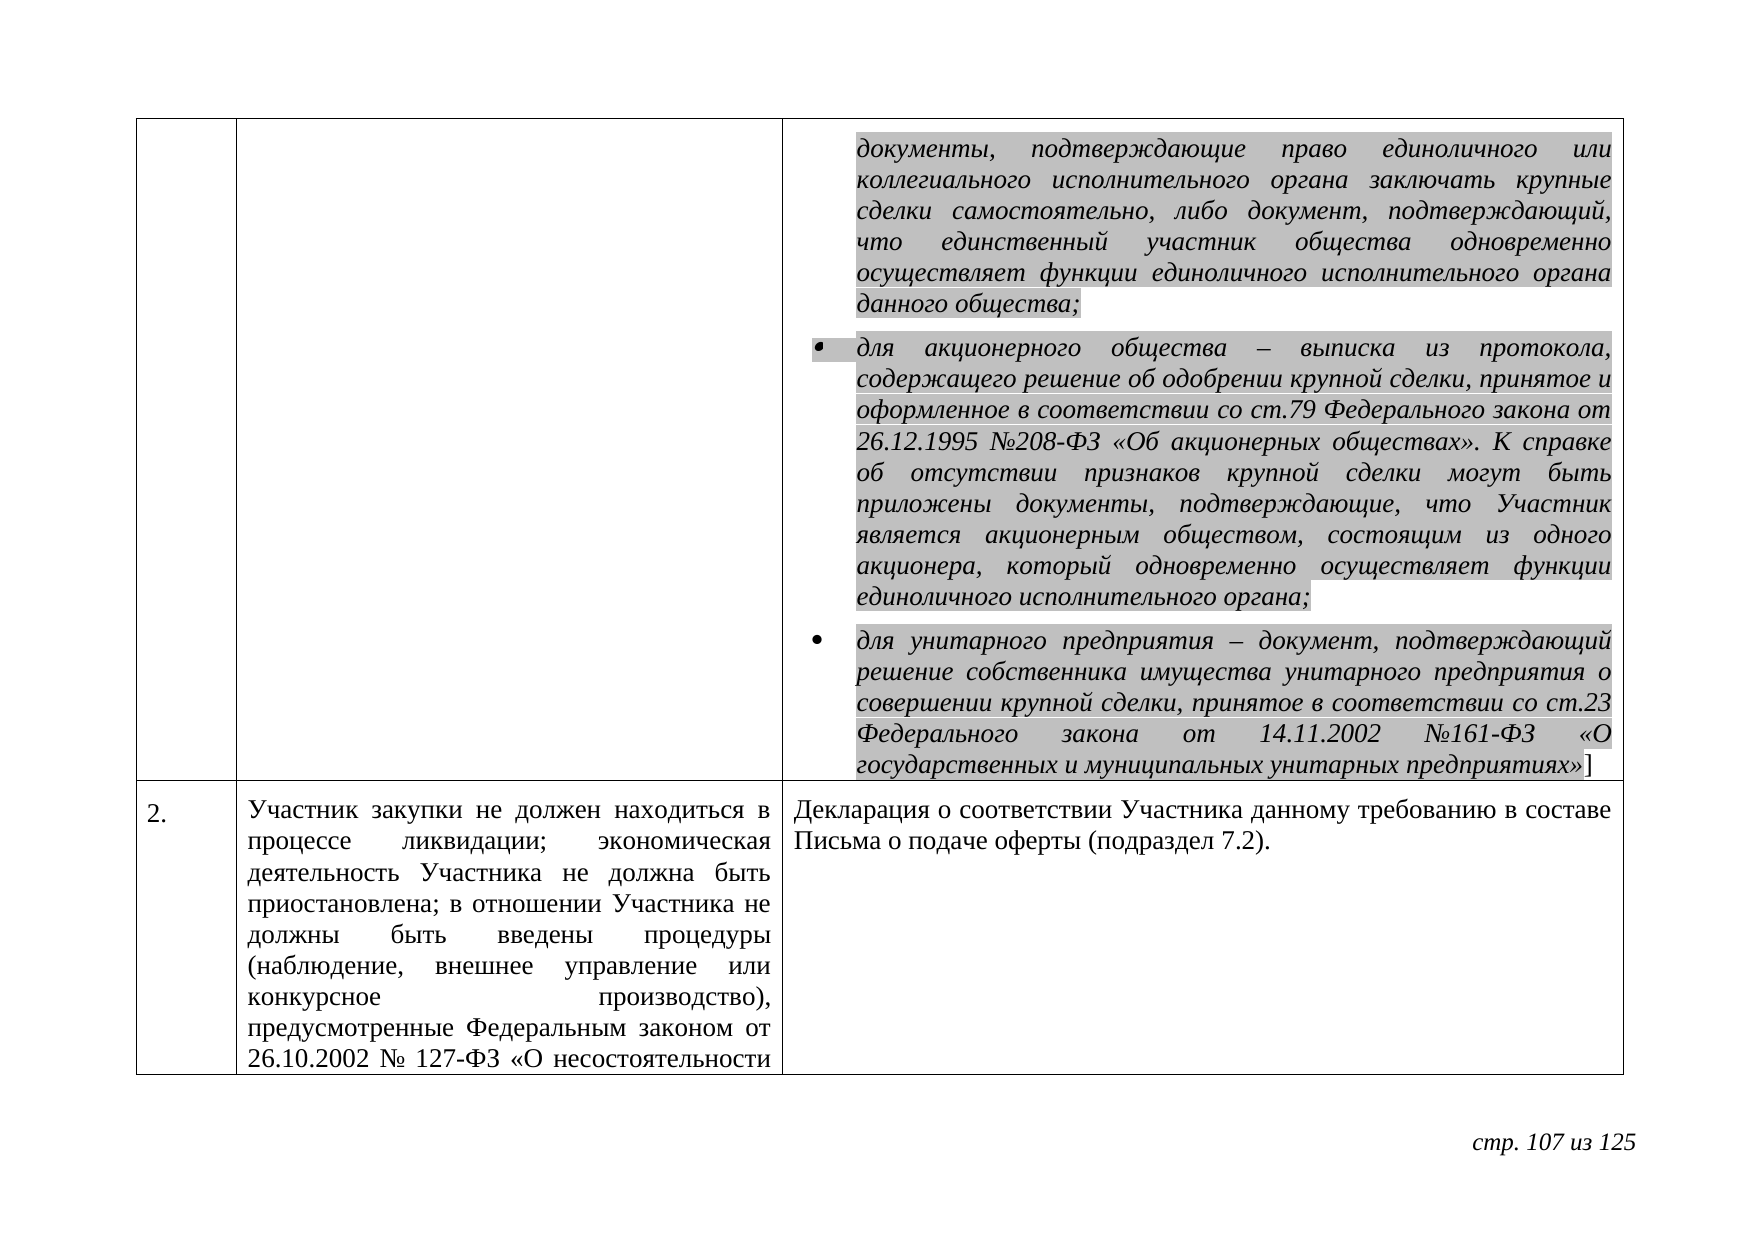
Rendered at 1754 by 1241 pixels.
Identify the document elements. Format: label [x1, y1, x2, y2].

table_cell [237, 781, 782, 1074]
table_cell [783, 781, 1623, 1074]
table_cell [237, 119, 782, 780]
table_cell [137, 119, 236, 780]
table_cell [783, 119, 1623, 780]
table_cell [137, 781, 236, 1074]
